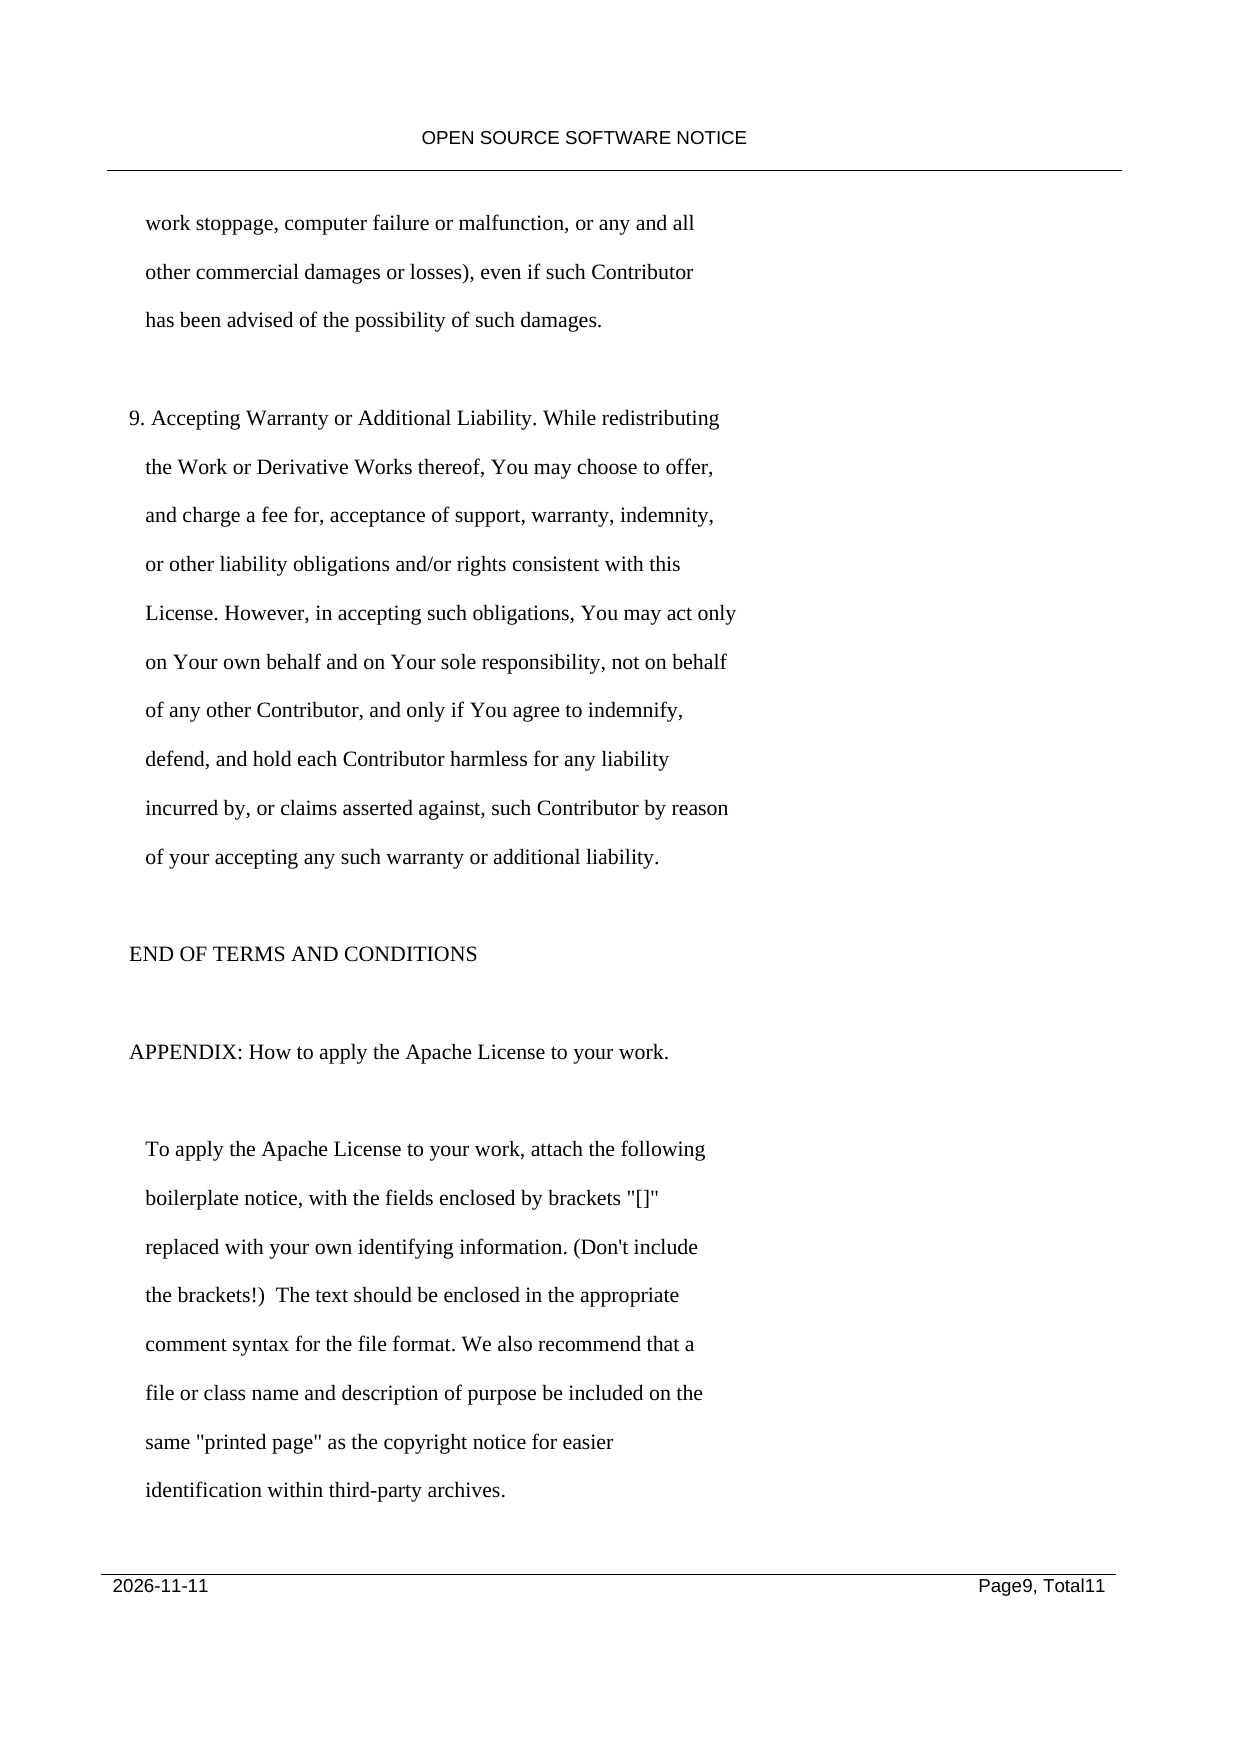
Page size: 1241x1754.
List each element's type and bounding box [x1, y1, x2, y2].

text [112, 206, 1128, 1506]
